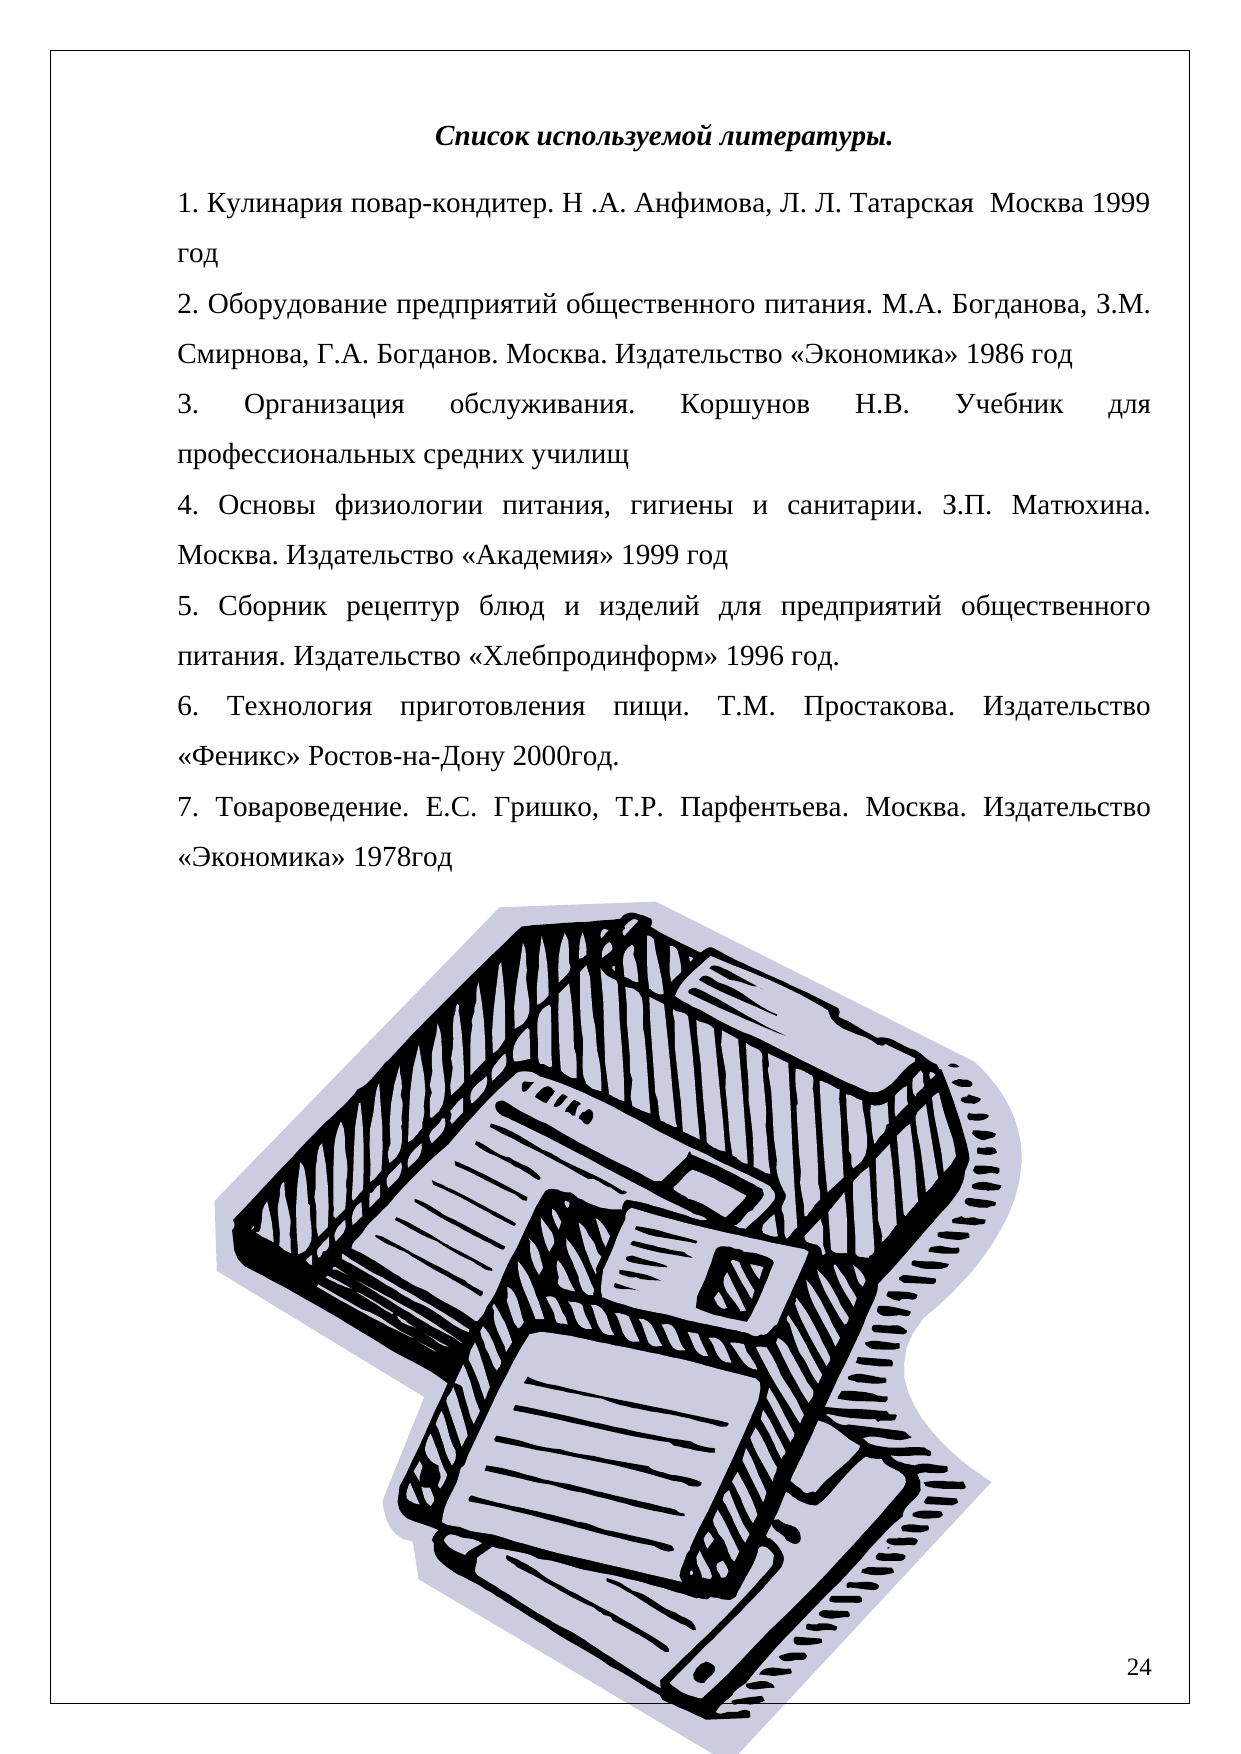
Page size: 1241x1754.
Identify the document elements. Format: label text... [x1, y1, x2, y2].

text 5. Сборник рецептур блюд и изделий для предприятий общественного питания. Издательство «Хлебпродинформ» 1996 год. [177, 588, 1152, 671]
text 3. Организация обслуживания. Коршунов Н.В. Учебник для профессиональных средних училищ [177, 386, 1152, 470]
text 1. Кулинария повар-кондитер. Н .А. Анфимова, Л. Л. Татарская Москва 1999 год [177, 185, 1152, 269]
text 2. Оборудование предприятий общественного питания. М.А. Богданова, З.М. Смирнова, Г.А. Богданов. Москва. Издательство «Экономика» 1986 год [177, 286, 1152, 369]
text 6. Технология приготовления пищи. Т.М. Простакова. Издательство «Феникс» Ростов-на-Дону 2000год. [177, 688, 1152, 772]
text Список используемой литературы. [177, 118, 1152, 152]
text 7. Товароведение. Е.С. Гришко, Т.Р. Парфентьева. Москва. Издательство «Экономика» 1978год [177, 789, 1152, 873]
text 4. Основы физиологии питания, гигиены и санитарии. З.П. Матюхина. Москва. Издательство «Академия» 1999 год [177, 487, 1152, 571]
